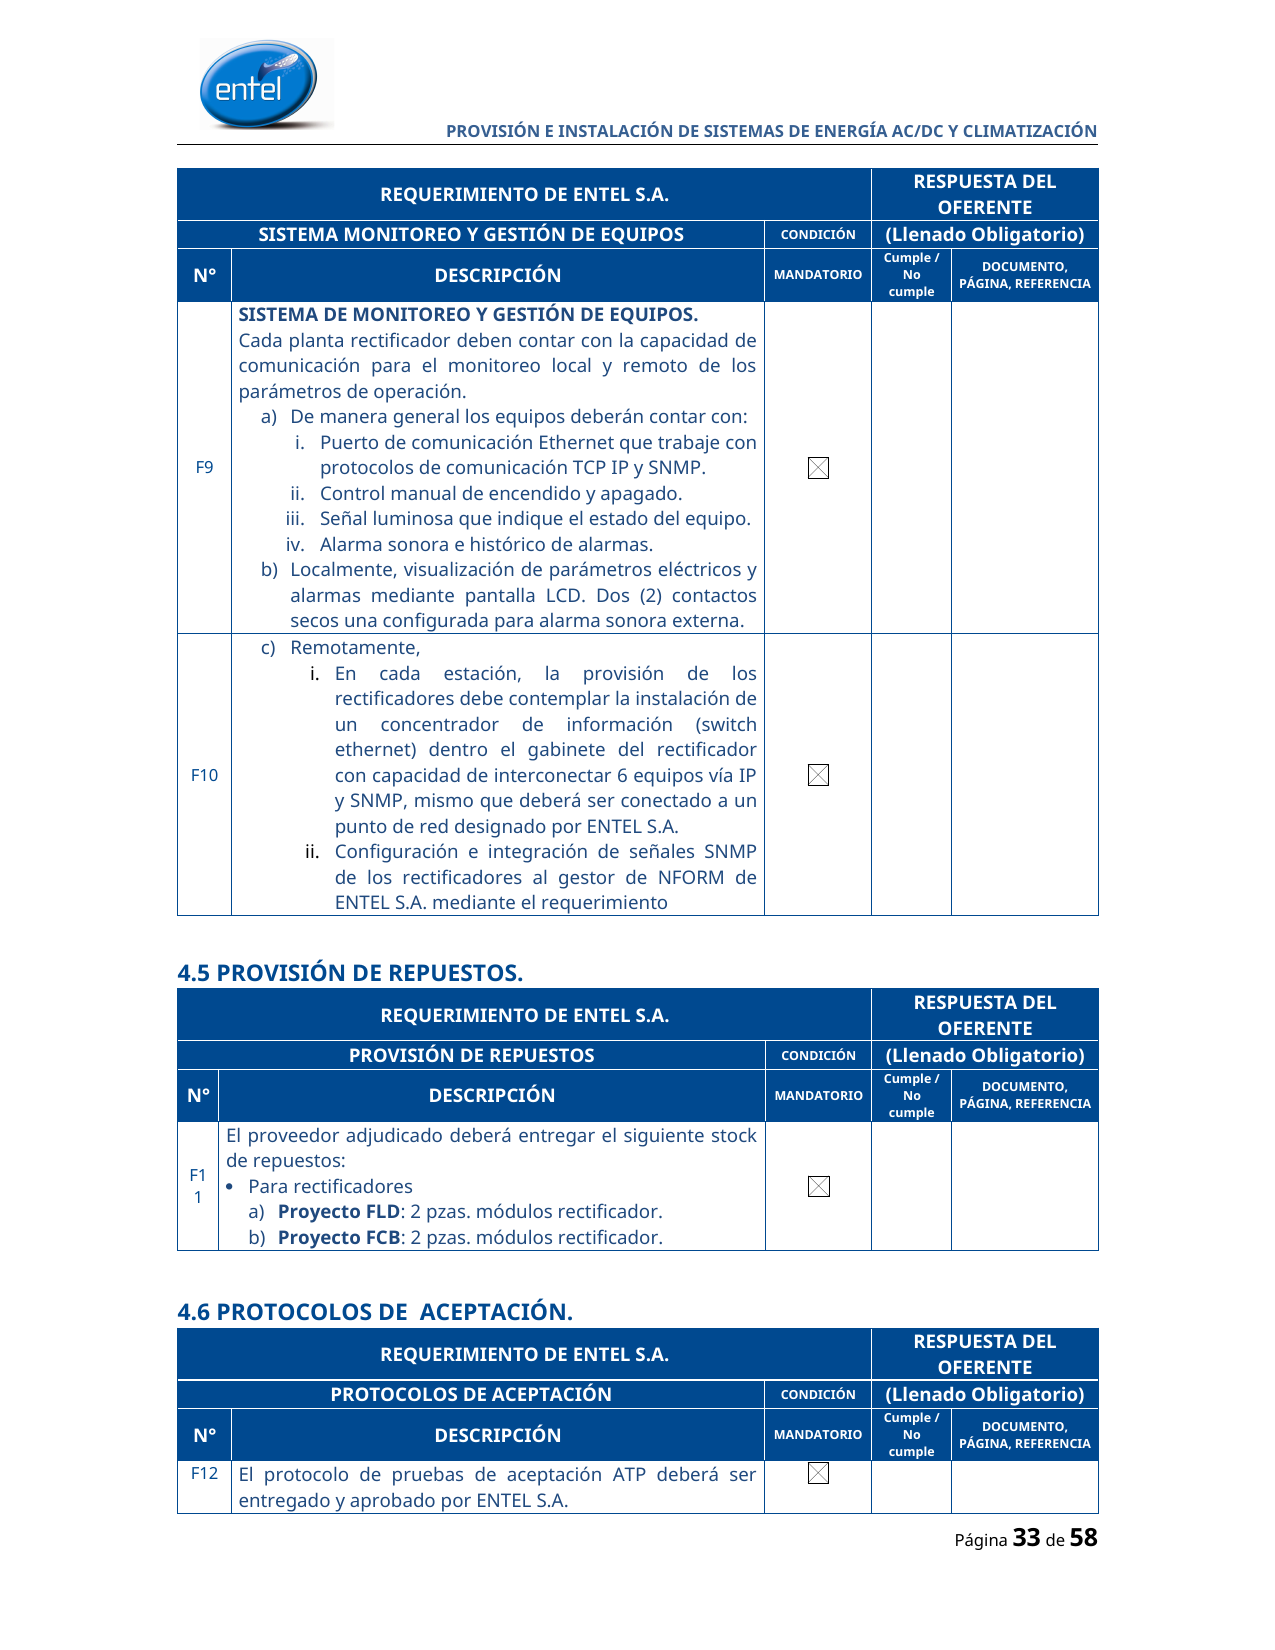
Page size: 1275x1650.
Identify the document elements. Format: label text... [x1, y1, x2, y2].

table_cell Cumple / No cumple [872, 249, 951, 301]
table_cell [765, 302, 871, 633]
table_cell [872, 1122, 951, 1250]
table_cell CONDICIÓN [765, 221, 871, 248]
table_cell Remotamente, En cada estación, la provisión de los rectificadores debe contemplar la instalación de un concentrador de información (switch ethernet) dentro el gabinete del rectificador con capacidad de interconectar 6 equipos vía IP y SNMP, mismo que deberá ser conectado a un punto de red designado por ENTEL S.A. Configuración e integración de señales SNMP de los rectificadores al gestor de NFORM de ENTEL S.A. mediante el requerimiento [232, 634, 764, 915]
list PROVISIÓN DE REPUESTOS. [177, 957, 1098, 988]
list PROTOCOLOS DE ACEPTACIÓN. [177, 1296, 1098, 1327]
table_cell F11 [178, 1122, 218, 1250]
table_cell F10 [178, 634, 231, 915]
table_cell F9 [178, 302, 231, 633]
table_cell Cumple / No cumple [872, 1409, 951, 1460]
table_cell MANDATORIO [766, 1070, 871, 1121]
table_cell PROTOCOLOS DE ACEPTACIÓN [178, 1381, 764, 1408]
table_cell DOCUMENTO, PÁGINA, REFERENCIA [952, 1070, 1098, 1121]
table_cell DOCUMENTO, PÁGINA, REFERENCIA [952, 1409, 1098, 1460]
table_cell CONDICIÓN [765, 1381, 871, 1408]
table_cell [765, 634, 871, 915]
table_cell [952, 1122, 1098, 1250]
table_cell (Llenado Obligatorio) [872, 221, 1098, 248]
table_header REQUERIMIENTO DE ENTEL S.A. [178, 989, 871, 1040]
table_cell [765, 1461, 871, 1512]
picture [199, 38, 335, 130]
table_header RESPUESTA DEL OFERENTE [872, 989, 1098, 1040]
table_cell [872, 302, 951, 633]
table_cell DESCRIPCIÓN [232, 1409, 764, 1460]
table_cell [766, 1122, 871, 1250]
table_cell MANDATORIO [765, 249, 871, 301]
table_header RESPUESTA DEL OFERENTE [872, 1329, 1098, 1379]
table_cell [872, 1461, 951, 1512]
table_header REQUERIMIENTO DE ENTEL S.A. [178, 169, 871, 220]
table_cell DESCRIPCIÓN [219, 1070, 765, 1121]
table_cell F12 [178, 1461, 231, 1512]
table_cell N° [178, 1070, 218, 1121]
table_cell SISTEMA MONITOREO Y GESTIÓN DE EQUIPOS [178, 221, 764, 248]
table_cell El proveedor adjudicado deberá entregar el siguiente stock de repuestos: Para rectificadores Proyecto FLD: 2 pzas. módulos rectificador. Proyecto FCB: 2 pzas. módulos rectificador. [219, 1122, 765, 1250]
table_cell MANDATORIO [765, 1409, 871, 1460]
table_header RESPUESTA DEL OFERENTE [872, 169, 1098, 220]
table_cell DESCRIPCIÓN [232, 249, 764, 301]
table_cell [952, 634, 1098, 915]
table_cell PROVISIÓN DE REPUESTOS [178, 1041, 765, 1069]
table_cell (Llenado Obligatorio) [872, 1041, 1098, 1069]
table_header REQUERIMIENTO DE ENTEL S.A. [178, 1329, 871, 1379]
table_cell (Llenado Obligatorio) [872, 1381, 1098, 1408]
table_cell [872, 634, 951, 915]
table_cell [952, 1461, 1098, 1512]
table_cell CONDICIÓN [766, 1041, 871, 1069]
table_cell N° [178, 249, 231, 301]
table_cell DOCUMENTO, PÁGINA, REFERENCIA [952, 249, 1098, 301]
table_cell Cumple / No cumple [872, 1070, 951, 1121]
table_cell N° [178, 1409, 231, 1460]
table_cell [952, 302, 1098, 633]
table_cell SISTEMA DE MONITOREO Y GESTIÓN DE EQUIPOS. Cada planta rectificador deben contar con la capacidad de comunicación para el monitoreo local y remoto de los parámetros de operación. De manera general los equipos deberán contar con: Puerto de comunicación Ethernet que trabaje con protocolos de comunicación TCP IP y SNMP. Control manual de encendido y apagado. Señal luminosa que indique el estado del equipo. Alarma sonora e histórico de alarmas. Localmente, visualización de parámetros eléctricos y alarmas mediante pantalla LCD. Dos (2) contactos secos una configurada para alarma sonora externa. [232, 302, 764, 633]
